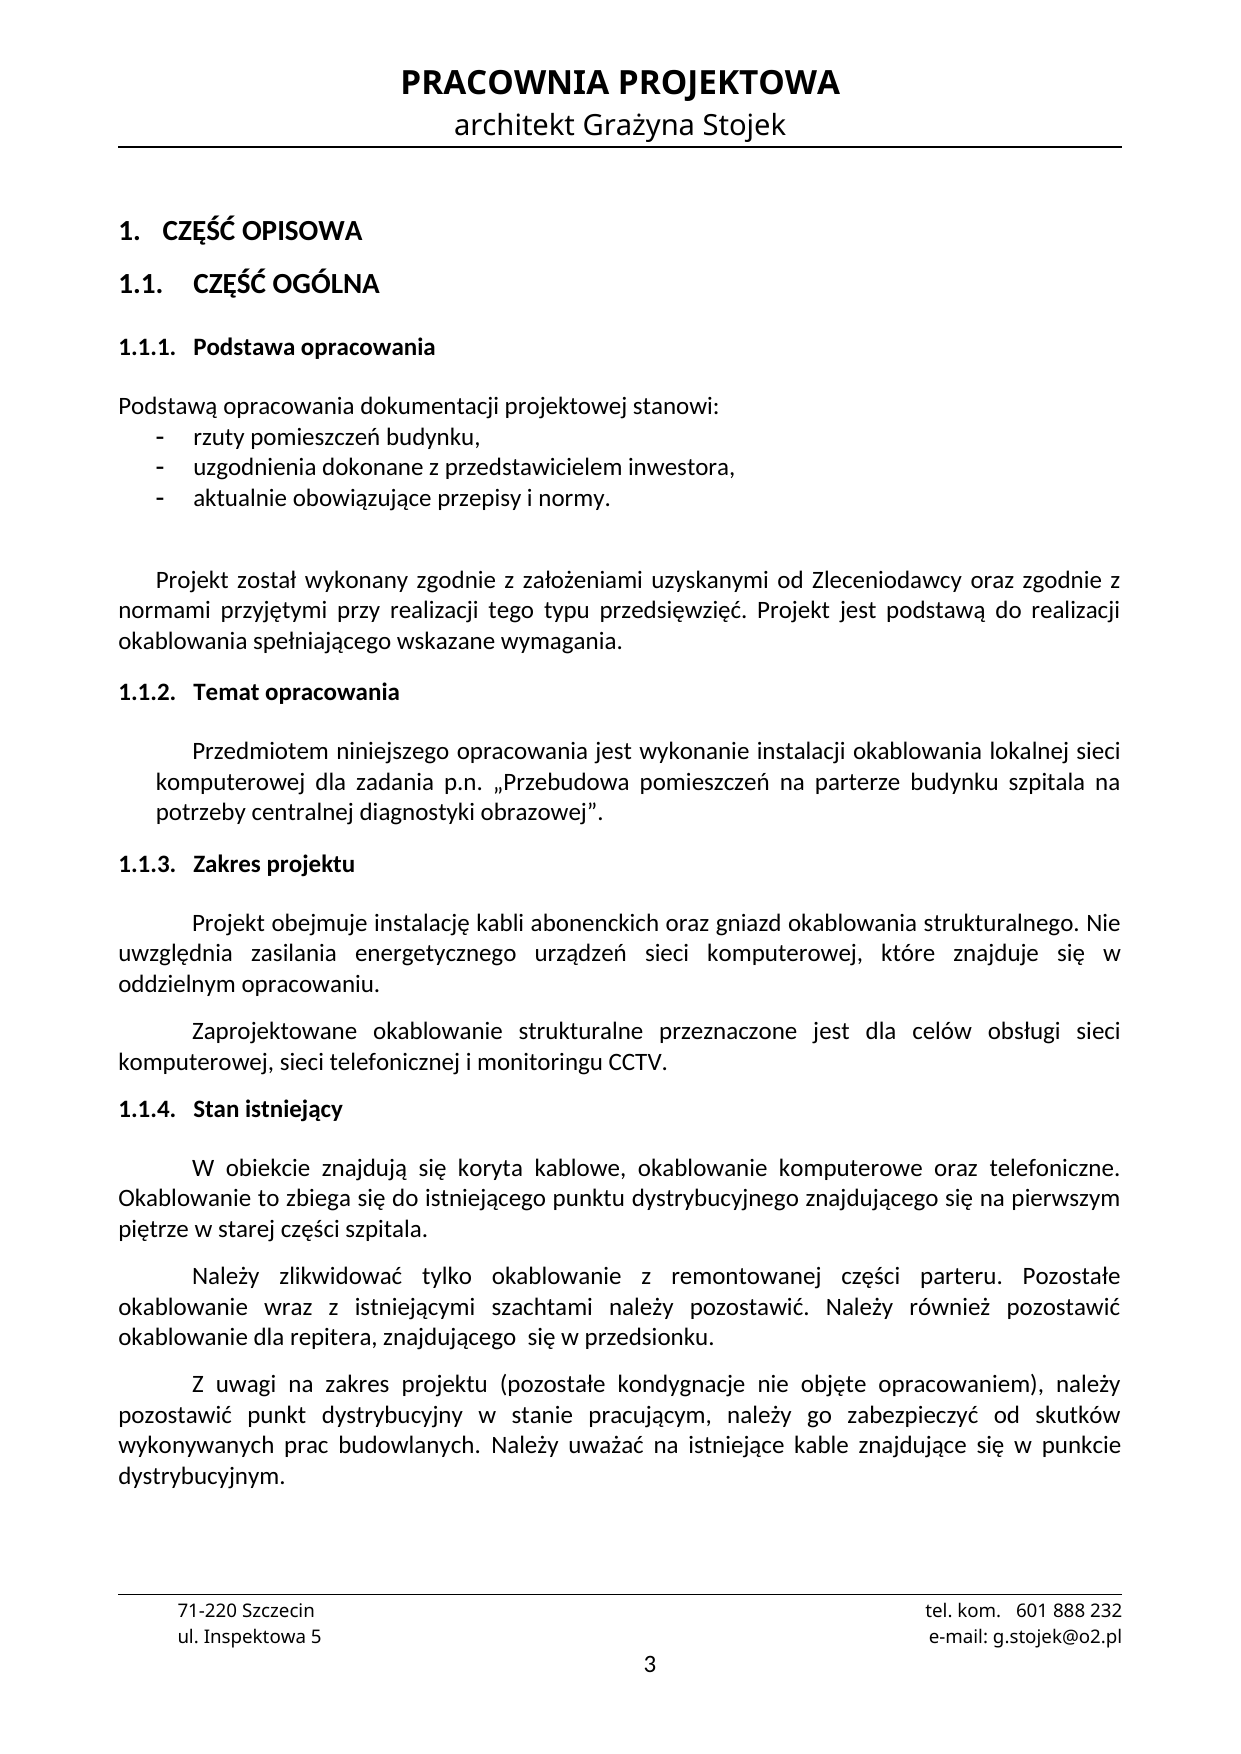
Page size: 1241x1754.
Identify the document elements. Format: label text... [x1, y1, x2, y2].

list Zakres projektu [118, 848, 1122, 878]
text W obiekcie znajdują się koryta kablowe, okablowanie komputerowe oraz telefoniczne. Okablowanie to zbiega się do istniejącego punktu dystrybucyjnego znajdującego się na pierwszym piętrze w starej części szpitala. [118, 1152, 1122, 1244]
list Stan istniejący [118, 1093, 1122, 1123]
list uzgodnienia dokonane z przedstawicielem inwestora, [156, 451, 1122, 482]
text Przedmiotem niniejszego opracowania jest wykonanie instalacji okablowania lokalnej sieci komputerowej dla zadania p.n. „Przebudowa pomieszczeń na parterze budynku szpitala na potrzeby centralnej diagnostyki obrazowej”. [156, 735, 1122, 827]
list aktualnie obowiązujące przepisy i normy. [156, 482, 1122, 512]
list CZĘŚĆ OGÓLNA [118, 265, 1122, 301]
text Projekt został wykonany zgodnie z założeniami uzyskanymi od Zleceniodawcy oraz zgodnie z normami przyjętymi przy realizacji tego typu przedsięwzięć. Projekt jest podstawą do realizacji okablowania spełniającego wskazane wymagania. [118, 564, 1122, 655]
text Projekt obejmuje instalację kabli abonenckich oraz gniazd okablowania strukturalnego. Nie uwzględnia zasilania energetycznego urządzeń sieci komputerowej, które znajduje się w oddzielnym opracowaniu. [118, 907, 1122, 998]
text Z uwagi na zakres projektu (pozostałe kondygnacje nie objęte opracowaniem), należy pozostawić punkt dystrybucyjny w stanie pracującym, należy go zabezpieczyć od skutków wykonywanych prac budowlanych. Należy uważać na istniejące kable znajdujące się w punkcie dystrybucyjnym. [118, 1368, 1122, 1491]
list Podstawa opracowania [118, 331, 1122, 362]
text Należy zlikwidować tylko okablowanie z remontowanej części parteru. Pozostałe okablowanie wraz z istniejącymi szachtami należy pozostawić. Należy również pozostawić okablowanie dla repitera, znajdującego się w przedsionku. [118, 1260, 1122, 1352]
text Zaprojektowane okablowanie strukturalne przeznaczone jest dla celów obsługi sieci komputerowej, sieci telefonicznej i monitoringu CCTV. [118, 1015, 1122, 1076]
list Temat opracowania [118, 676, 1122, 707]
text Podstawą opracowania dokumentacji projektowej stanowi: [118, 390, 1122, 421]
subtitle CZĘŚĆ OPISOWA [118, 212, 1122, 247]
list rzuty pomieszczeń budynku, [156, 421, 1122, 451]
